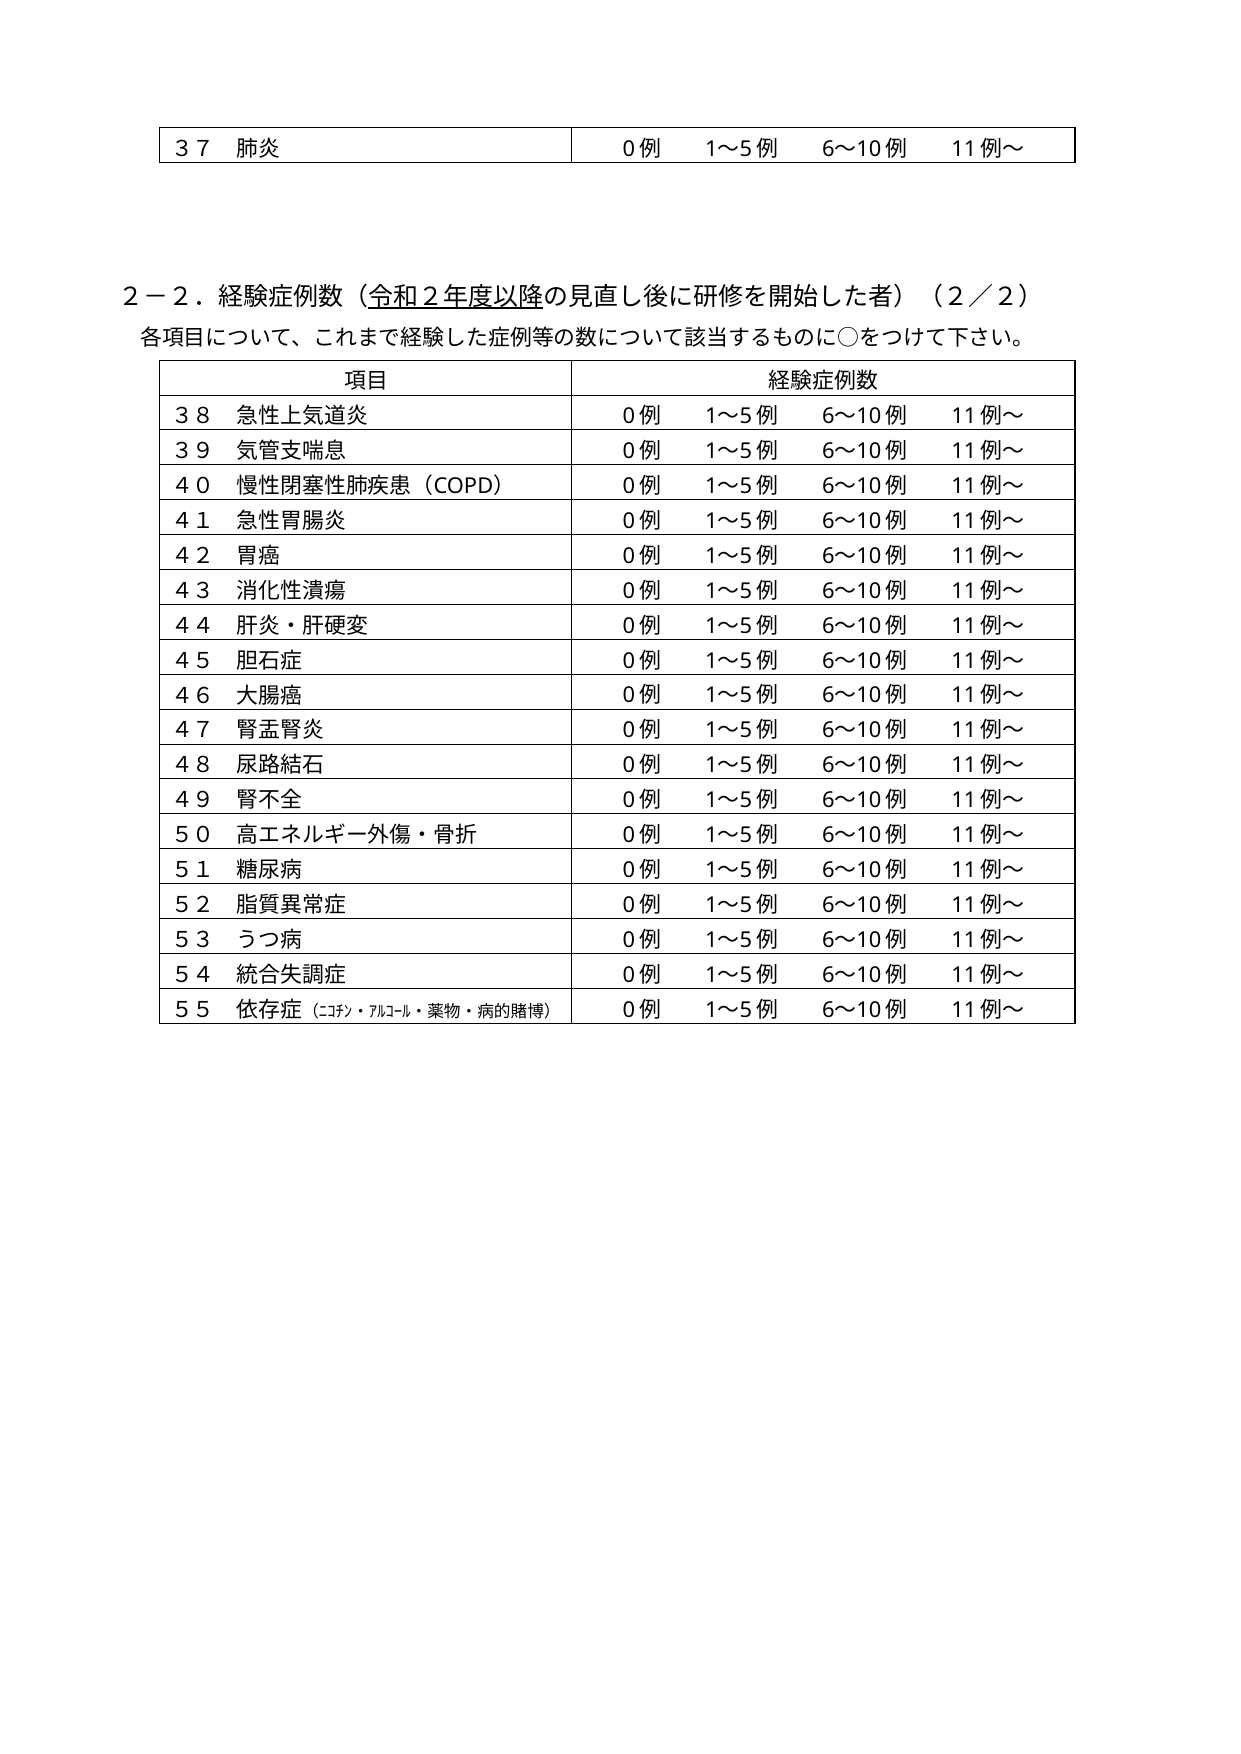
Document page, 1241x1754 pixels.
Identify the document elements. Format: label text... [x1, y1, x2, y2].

table_cell ５２ 脂質異常症 [160, 884, 571, 918]
table_cell ５３ うつ病 [160, 919, 571, 953]
table_cell 0例 1～5例 6～10例 11例～ [572, 919, 1074, 953]
table_cell ４６ 大腸癌 [160, 675, 571, 708]
table_cell ４９ 腎不全 [160, 779, 571, 813]
table_cell 0例 1～5例 6～10例 11例～ [572, 849, 1074, 883]
table_cell ５１ 糖尿病 [160, 849, 571, 883]
table_cell ３７ 肺炎 [160, 128, 571, 162]
table_cell ３９ 気管支喘息 [160, 430, 571, 464]
text 各項目について、これまで経験した症例等の数について該当するものに○をつけて下さい。 [118, 320, 1166, 352]
table_cell 0例 1～5例 6～10例 11例～ [572, 884, 1074, 918]
text ２－２．経験症例数（令和２年度以降の見直し後に研修を開始した者）（２／２） [118, 275, 1166, 313]
table_cell ４７ 腎盂腎炎 [160, 710, 571, 743]
table_cell 0例 1～5例 6～10例 11例～ [572, 570, 1074, 604]
table_cell ４５ 胆石症 [160, 640, 571, 674]
table_cell ４４ 肝炎・肝硬変 [160, 605, 571, 639]
table_cell ４８ 尿路結石 [160, 745, 571, 778]
table_cell ４０ 慢性閉塞性肺疾患（COPD） [160, 465, 571, 499]
table_cell 0例 1～5例 6～10例 11例～ [572, 954, 1074, 988]
table_cell ５５ 依存症（ﾆｺﾁﾝ・ｱﾙｺｰﾙ・薬物・病的賭博） [160, 989, 571, 1023]
table_cell 0例 1～5例 6～10例 11例～ [572, 710, 1074, 743]
table_cell 0例 1～5例 6～10例 11例～ [572, 814, 1074, 848]
table_header 経験症例数 [572, 361, 1074, 394]
table_cell 0例 1～5例 6～10例 11例～ [572, 535, 1074, 569]
table_cell ４２ 胃癌 [160, 535, 571, 569]
table_cell 0例 1～5例 6～10例 11例～ [572, 128, 1074, 162]
table_cell ５４ 統合失調症 [160, 954, 571, 988]
table_cell 0例 1～5例 6～10例 11例～ [572, 745, 1074, 778]
table_cell 0例 1～5例 6～10例 11例～ [572, 465, 1074, 499]
table_cell 0例 1～5例 6～10例 11例～ [572, 430, 1074, 464]
table_cell 0例 1～5例 6～10例 11例～ [572, 500, 1074, 534]
table_cell ３８ 急性上気道炎 [160, 396, 571, 429]
table_cell ５０ 高エネルギー外傷・骨折 [160, 814, 571, 848]
table_cell 0例 1～5例 6～10例 11例～ [572, 640, 1074, 674]
table_cell ４１ 急性胃腸炎 [160, 500, 571, 534]
table_cell 0例 1～5例 6～10例 11例～ [572, 675, 1074, 708]
table_cell 0例 1～5例 6～10例 11例～ [572, 779, 1074, 813]
table_cell 0例 1～5例 6～10例 11例～ [572, 396, 1074, 429]
table_cell 0例 1～5例 6～10例 11例～ [572, 605, 1074, 639]
table_cell ４３ 消化性潰瘍 [160, 570, 571, 604]
table_cell 0例 1～5例 6～10例 11例～ [572, 989, 1074, 1023]
table_header 項目 [160, 361, 571, 394]
